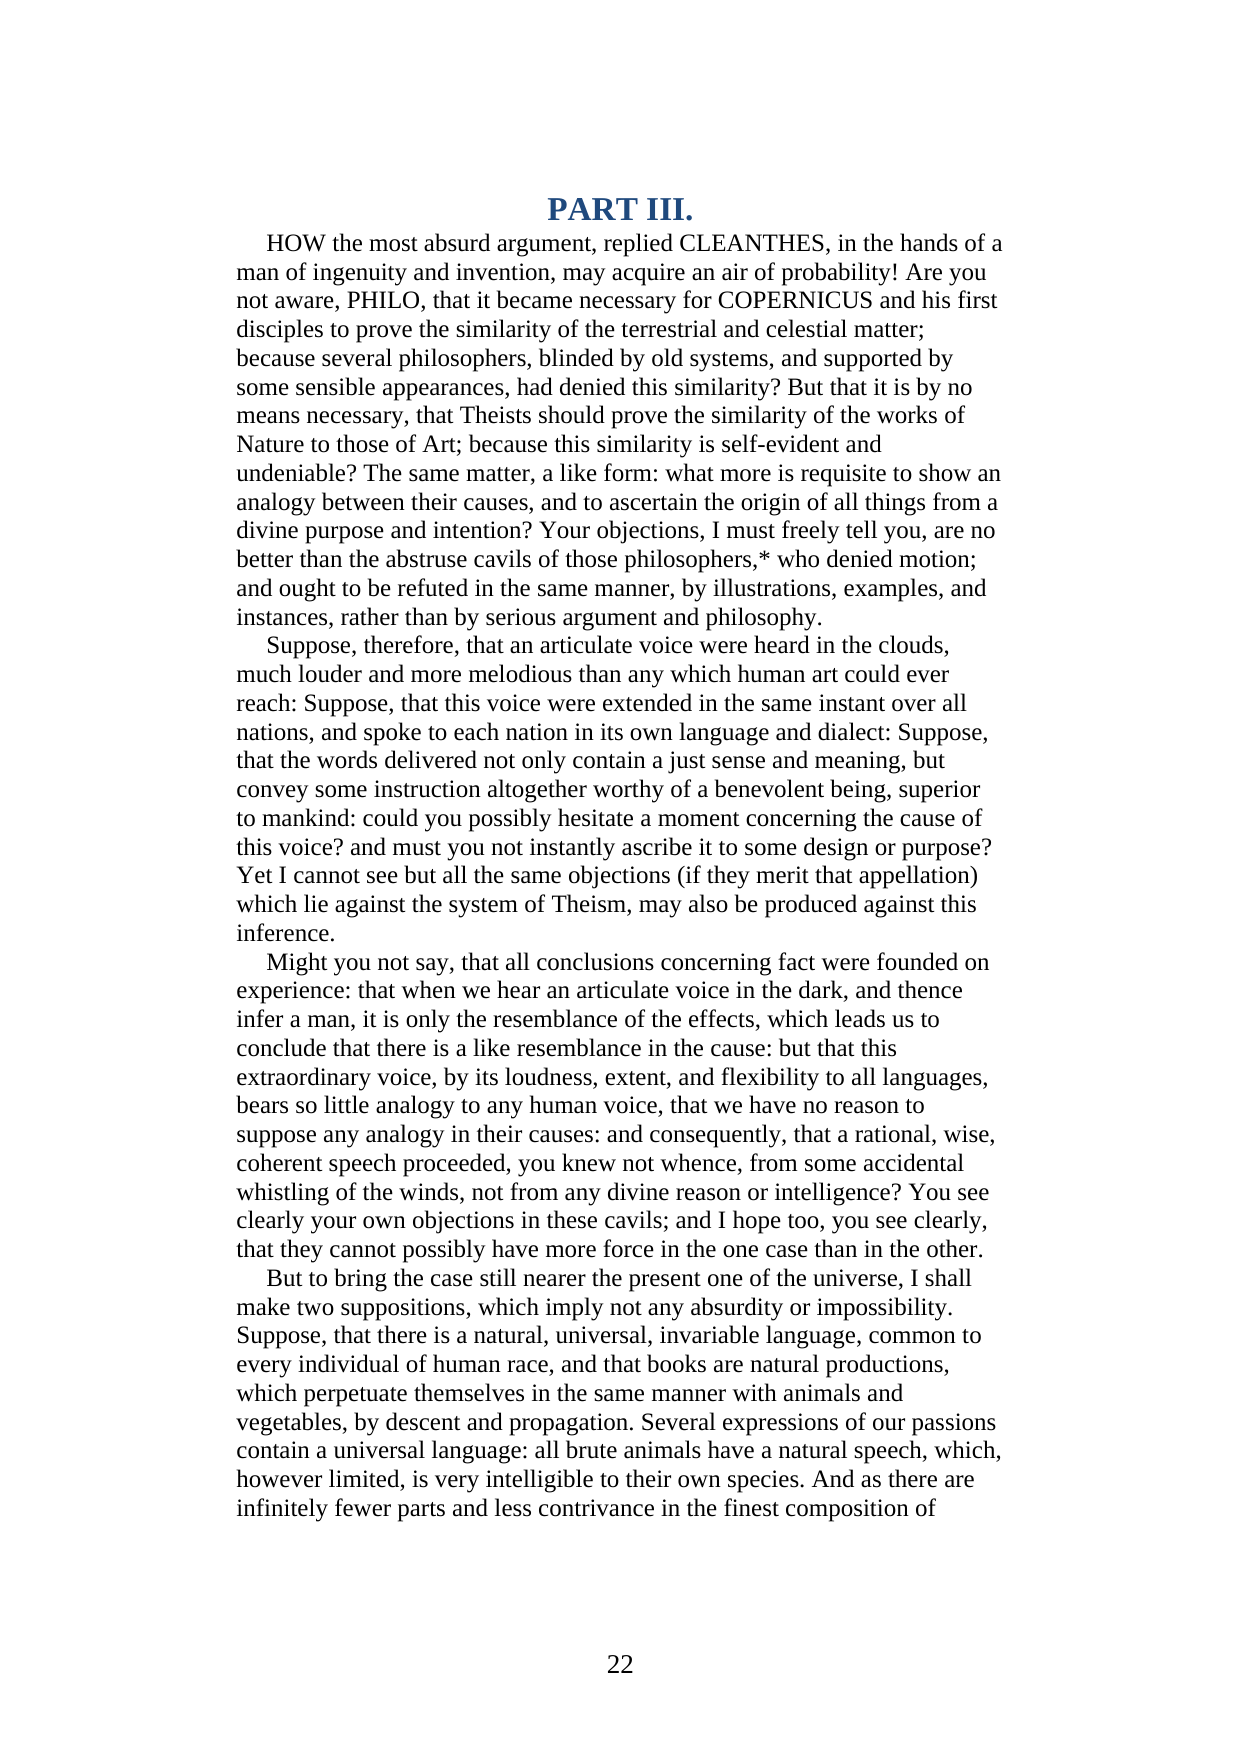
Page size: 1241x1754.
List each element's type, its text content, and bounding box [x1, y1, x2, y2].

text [236, 1263, 1004, 1522]
text HOW the most absurd argument, replied CLEANTHES, in the hands of a man of ingenuity and invention, may acquire an air of probability! Are you not aware, PHILO, that it became necessary for COPERNICUS and his first disciples to prove the similarity of the terrestrial and celestial matter; because several philosophers, blinded by old systems, and supported by some sensible appearances, had denied this similarity? But that it is by no means necessary, that Theists should prove the similarity of the works of Nature to those of Art; because this similarity is self-evident and undeniable? The same matter, a like form: what more is requisite to show an analogy between their causes, and to ascertain the origin of all things from a divine purpose and intention? Your objections, I must freely tell you, are no better than the abstruse cavils of those philosophers,* who denied motion; and ought to be refuted in the same manner, by illustrations, examples, and instances, rather than by serious argument and philosophy. [236, 228, 1004, 631]
subtitle PART III. [236, 190, 1004, 228]
text Might you not say, that all conclusions concerning fact were founded on experience: that when we hear an articulate voice in the dark, and thence infer a man, it is only the resemblance of the effects, which leads us to conclude that there is a like resemblance in the cause: but that this extraordinary voice, by its loudness, extent, and flexibility to all languages, bears so little analogy to any human voice, that we have no reason to suppose any analogy in their causes: and consequently, that a rational, wise, coherent speech proceeded, you knew not whence, from some accidental whistling of the winds, not from any divine reason or intelligence? You see clearly your own objections in these cavils; and I hope too, you see clearly, that they cannot possibly have more force in the one case than in the other. [236, 947, 1004, 1263]
text Suppose, therefore, that an articulate voice were heard in the clouds, much louder and more melodious than any which human art could ever reach: Suppose, that this voice were extended in the same instant over all nations, and spoke to each nation in its own language and dialect: Suppose, that the words delivered not only contain a just sense and meaning, but convey some instruction altogether worthy of a benevolent being, superior to mankind: could you possibly hesitate a moment concerning the cause of this voice? and must you not instantly ascribe it to some design or purpose? Yet I cannot see but all the same objections (if they merit that appellation) which lie against the system of Theism, may also be produced against this inference. [236, 631, 1004, 947]
